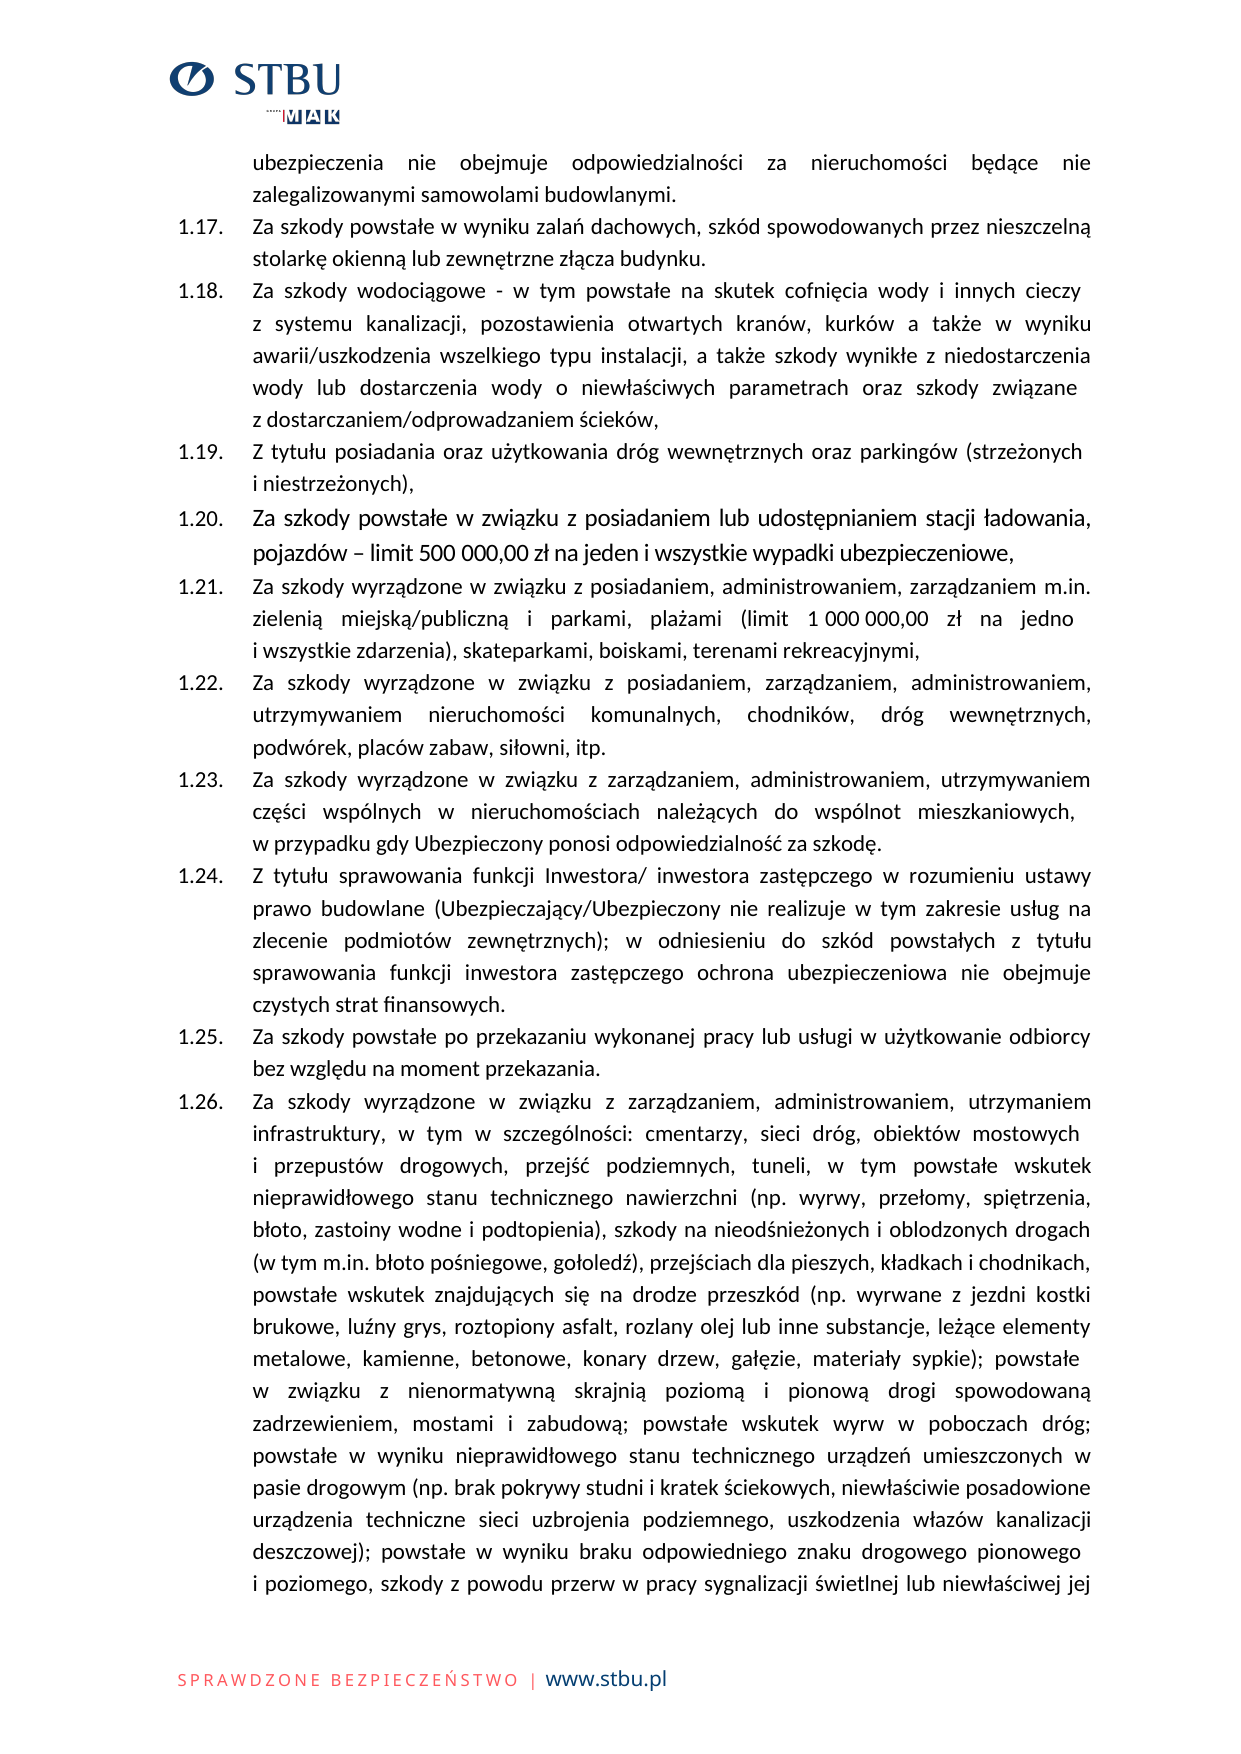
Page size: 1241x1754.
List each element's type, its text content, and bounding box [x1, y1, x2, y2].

picture [159, 49, 350, 137]
list Za szkody powstałe w związku z posiadaniem lub udostępnianiem stacji ładowania, pojazdów – limit 500 000,00 zł na jeden i wszystkie wypadki ubezpieczeniowe, [177, 502, 1092, 567]
list Z tytułu posiadania oraz użytkowania dróg wewnętrznych oraz parkingów (strzeżonych i niestrzeżonych), [177, 437, 1092, 498]
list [177, 148, 1092, 208]
list Z tytułu sprawowania funkcji Inwestora/ inwestora zastępczego w rozumieniu ustawy prawo budowlane (Ubezpieczający/Ubezpieczony nie realizuje w tym zakresie usług na zlecenie podmiotów zewnętrznych); w odniesieniu do szkód powstałych z tytułu sprawowania funkcji inwestora zastępczego ochrona ubezpieczeniowa nie obejmuje czystych strat finansowych. [177, 861, 1092, 1018]
list Za szkody wyrządzone w związku z posiadaniem, administrowaniem, zarządzaniem m.in. zielenią miejską/publiczną i parkami, plażami (limit 1 000 000,00 zł na jedno i wszystkie zdarzenia), skateparkami, boiskami, terenami rekreacyjnymi, [177, 572, 1092, 664]
list Za szkody wyrządzone w związku z zarządzaniem, administrowaniem, utrzymywaniem części wspólnych w nieruchomościach należących do wspólnot mieszkaniowych, w przypadku gdy Ubezpieczony ponosi odpowiedzialność za szkodę. [177, 765, 1092, 857]
list Za szkody powstałe po przekazaniu wykonanej pracy lub usługi w użytkowanie odbiorcy bez względu na moment przekazania. [177, 1022, 1092, 1083]
list Za szkody powstałe w wyniku zalań dachowych, szkód spowodowanych przez nieszczelną stolarkę okienną lub zewnętrzne złącza budynku. [177, 212, 1092, 272]
list Za szkody wodociągowe - w tym powstałe na skutek cofnięcia wody i innych cieczy z systemu kanalizacji, pozostawienia otwartych kranów, kurków a także w wyniku awarii/uszkodzenia wszelkiego typu instalacji, a także szkody wynikłe z niedostarczenia wody lub dostarczenia wody o niewłaściwych parametrach oraz szkody związane z dostarczaniem/odprowadzaniem ścieków, [177, 276, 1092, 433]
list Za szkody wyrządzone w związku z posiadaniem, zarządzaniem, administrowaniem, utrzymywaniem nieruchomości komunalnych, chodników, dróg wewnętrznych, podwórek, placów zabaw, siłowni, itp. [177, 668, 1092, 761]
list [177, 1087, 1092, 1598]
